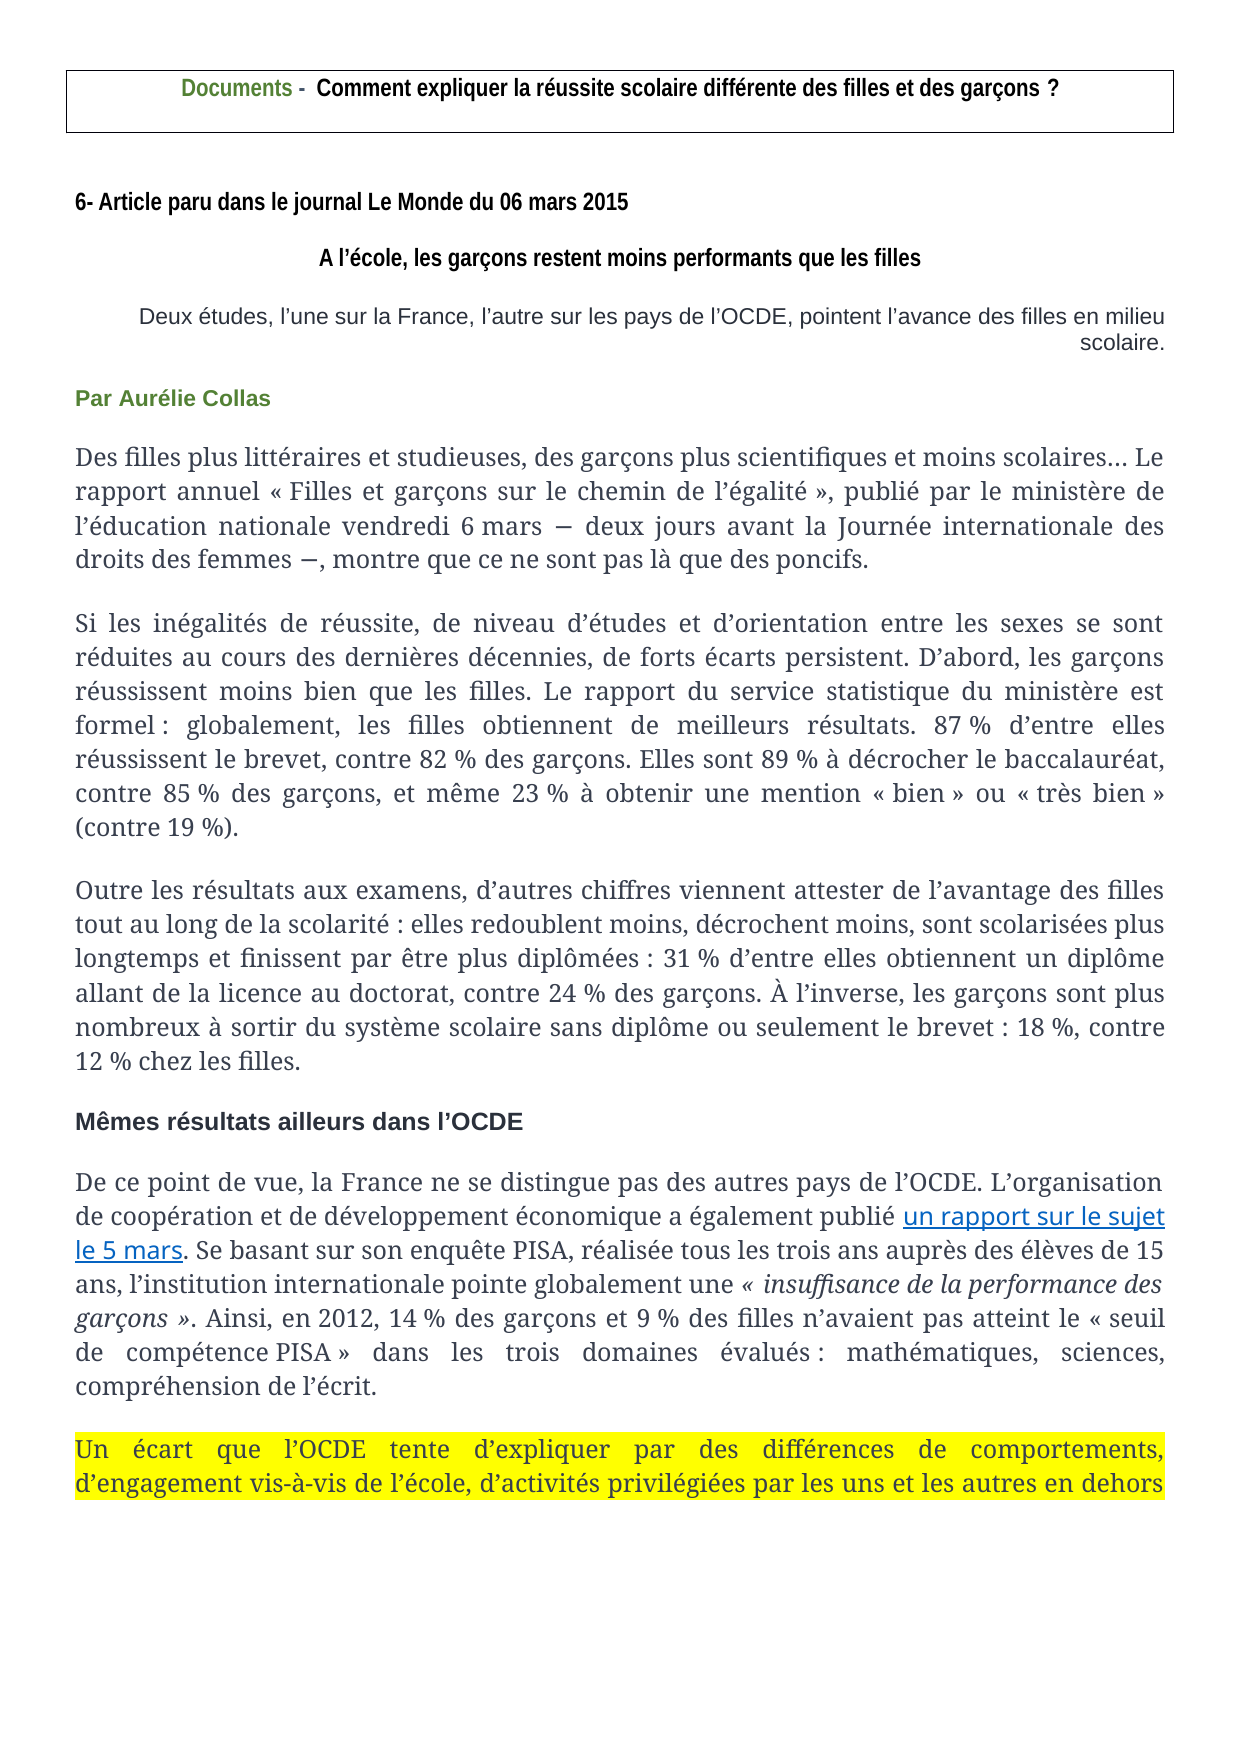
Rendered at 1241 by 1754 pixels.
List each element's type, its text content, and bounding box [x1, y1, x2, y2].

subtitle 6- Article paru dans le journal Le Monde du 06 mars 2015 [75, 187, 1165, 215]
subtitle A l’école, les garçons restent moins performants que les filles [75, 242, 1165, 271]
text De ce point de vue, la France ne se distingue pas des autres pays de l’OCDE. L’organisation de coopération et de développement économique a également publié un rapport sur le sujet le 5 mars. Se basant sur son enquête PISA, réalisée tous les trois ans auprès des élèves de 15 ans, l’institution internationale pointe globalement une « insuffisance de la performance des garçons ». Ainsi, en 2012, 14 % des garçons et 9 % des filles n’avaient pas atteint le « seuil de compétence PISA » dans les trois domaines évalués : mathématiques, sciences, compréhension de l’écrit. [75, 1164, 1165, 1403]
text Par Aurélie Collas [75, 384, 1165, 411]
subtitle Mêmes résultats ailleurs dans l’OCDE [75, 1107, 1165, 1135]
text Des filles plus littéraires et studieuses, des garçons plus scientifiques et moins scolaires… Le rapport annuel « Filles et garçons sur le chemin de l’égalité », publié par le ministère de l’éducation nationale vendredi 6 mars − deux jours avant la Journée internationale des droits des femmes −, montre que ce ne sont pas là que des poncifs. [75, 440, 1165, 576]
text Outre les résultats aux examens, d’autres chiffres viennent attester de l’avantage des filles tout au long de la scolarité : elles redoublent moins, décrochent moins, sont scolarisées plus longtemps et finissent par être plus diplômées : 31 % d’entre elles obtiennent un diplôme allant de la licence au doctorat, contre 24 % des garçons. À l’inverse, les garçons sont plus nombreux à sortir du système scolaire sans diplôme ou seulement le brevet : 18 %, contre 12 % chez les filles. [75, 873, 1165, 1077]
text Deux études, l’une sur la France, l’autre sur les pays de l’OCDE, pointent l’avance des filles en milieu scolaire. [75, 303, 1165, 355]
text Si les inégalités de réussite, de niveau d’études et d’orientation entre les sexes se sont réduites au cours des dernières décennies, de forts écarts persistent. D’abord, les garçons réussissent moins bien que les filles. Le rapport du service statistique du ministère est formel : globalement, les filles obtiennent de meilleurs résultats. 87 % d’entre elles réussissent le brevet, contre 82 % des garçons. Elles sont 89 % à décrocher le baccalauréat, contre 85 % des garçons, et même 23 % à obtenir une mention « bien » ou « très bien » (contre 19 %). [75, 605, 1165, 844]
